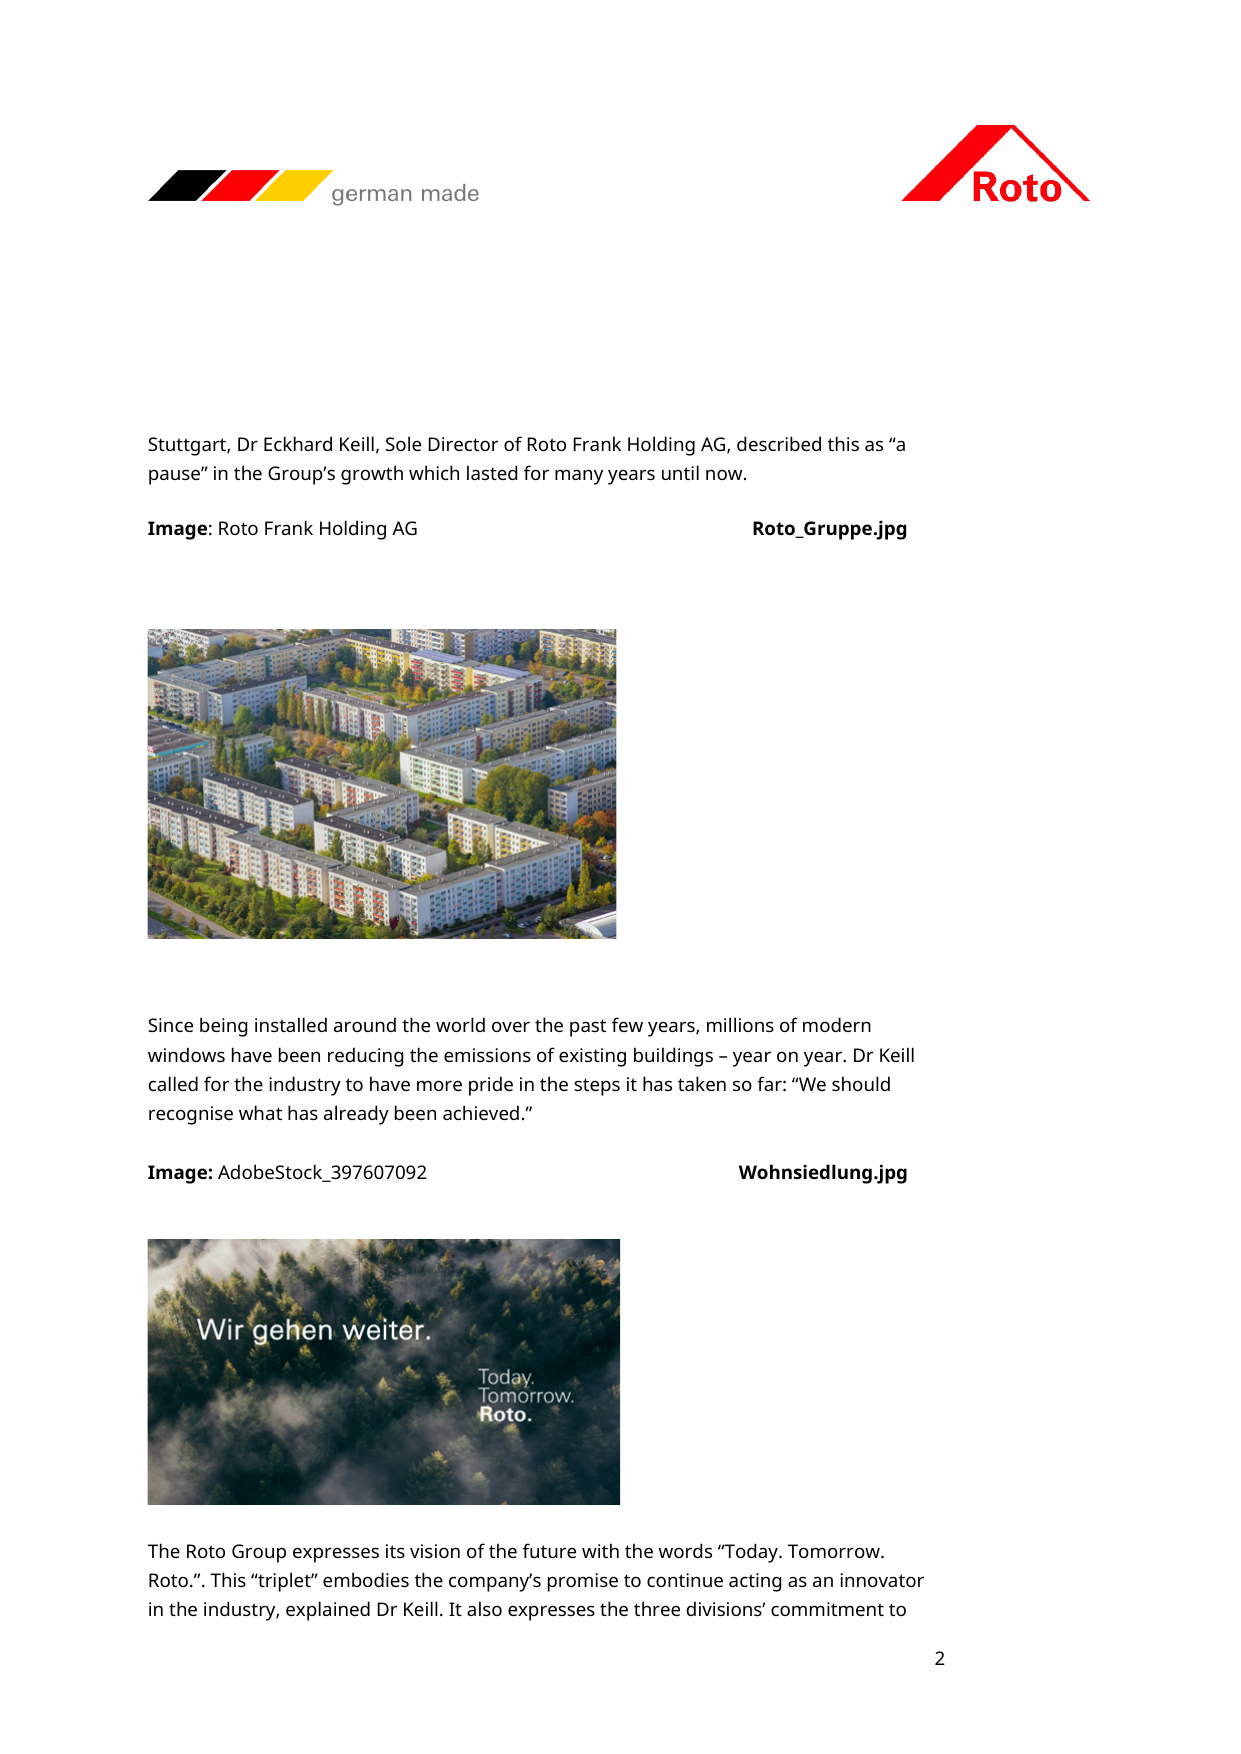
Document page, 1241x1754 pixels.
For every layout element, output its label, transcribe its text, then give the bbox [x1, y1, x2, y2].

text Image: Roto Frank Holding AG Roto_Gruppe.jpg [148, 515, 945, 541]
picture [147, 1239, 621, 1505]
text Since being installed around the world over the past few years, millions of modern windows have been reducing the emissions of existing buildings – year on year. Dr Keill called for the industry to have more pride in the steps it has taken so far: “We should recognise what has already been achieved.” [148, 1013, 945, 1126]
picture [147, 629, 617, 939]
picture [901, 125, 1196, 208]
text Image: AdobeStock_397607092 Wohnsiedlung.jpg [148, 1159, 945, 1185]
picture [147, 169, 481, 208]
